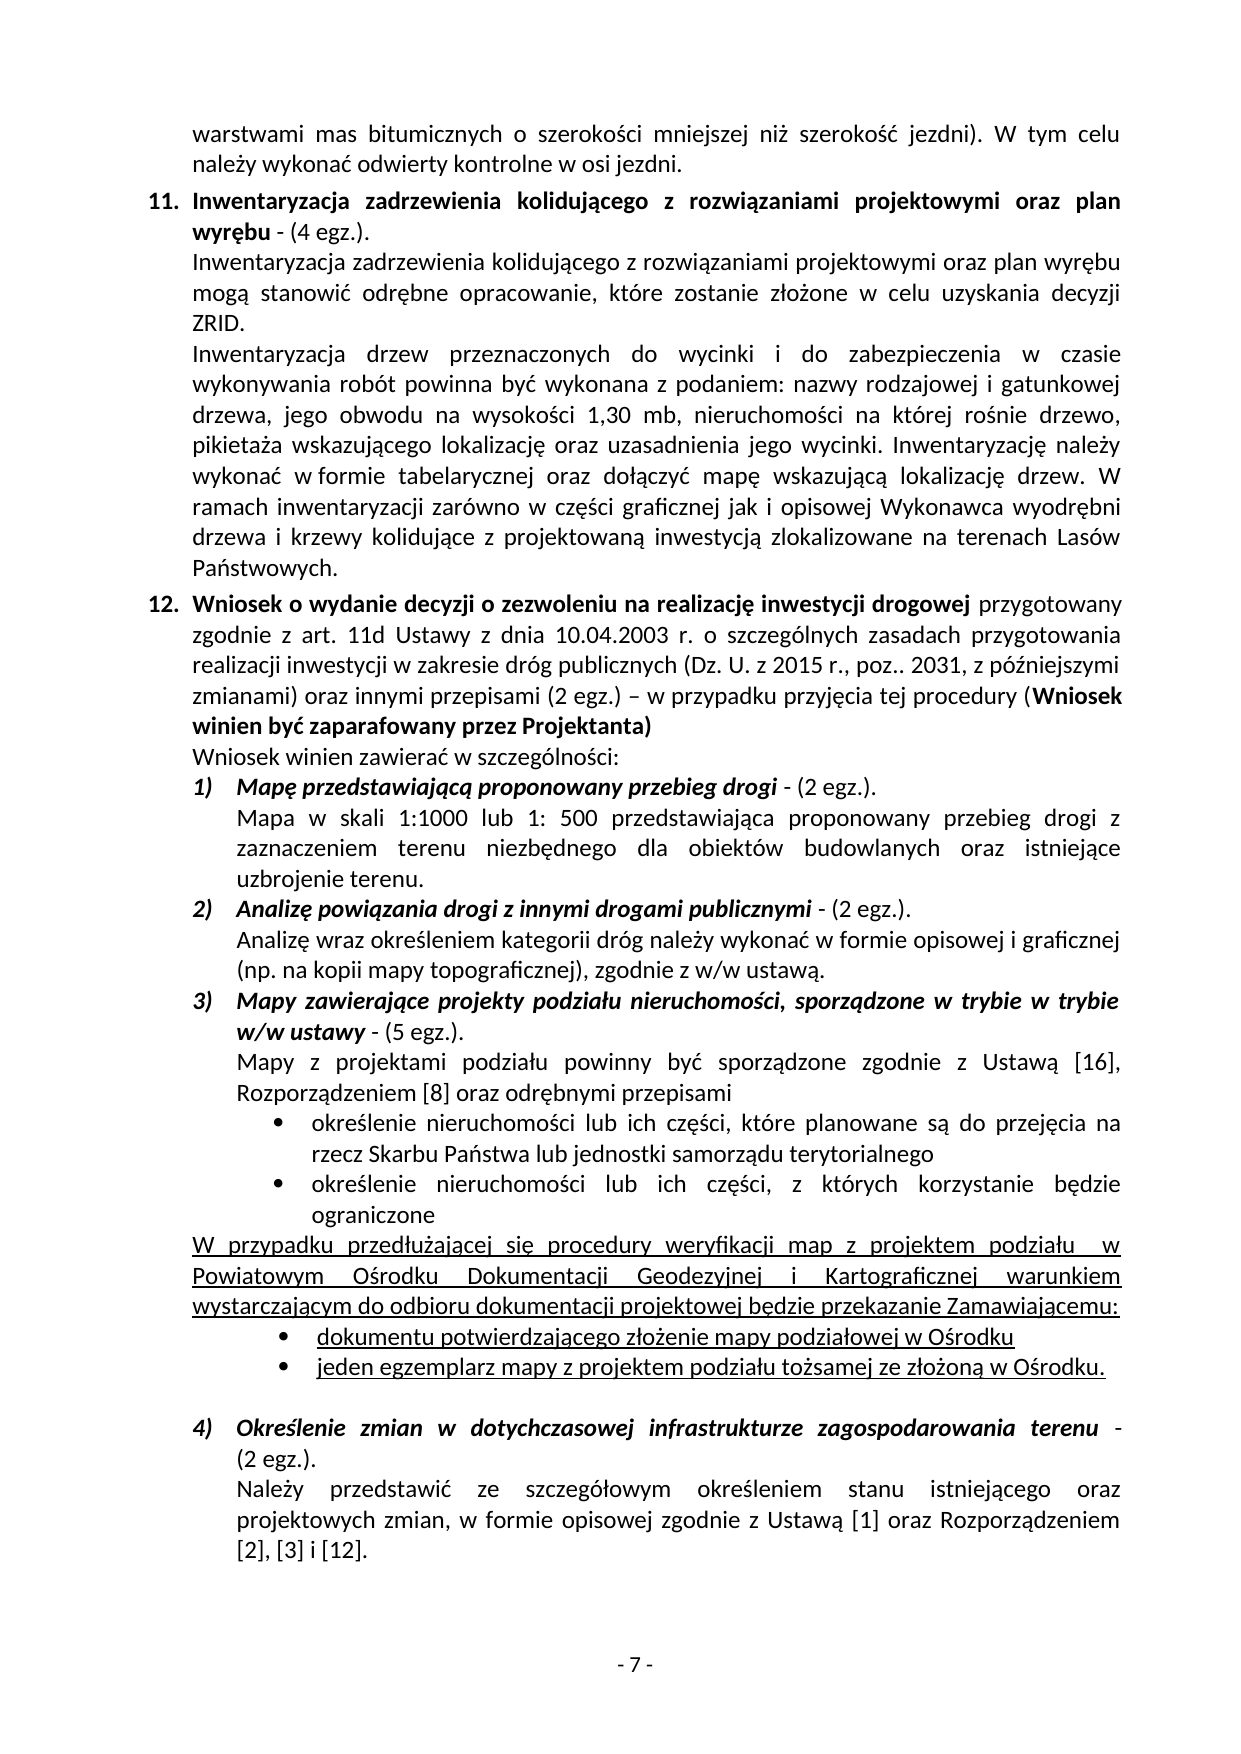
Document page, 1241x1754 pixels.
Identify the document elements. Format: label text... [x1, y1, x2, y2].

list określenie nieruchomości lub ich części, z których korzystanie będzie ograniczone [274, 1168, 1122, 1229]
list jeden egzemplarz mapy z projektem podziału tożsamej ze złożoną w Ośrodku. [279, 1351, 1122, 1382]
list Analizę powiązania drogi z innymi drogami publicznymi - (2 egz.). [192, 894, 1122, 924]
text Analizę wraz określeniem kategorii dróg należy wykonać w formie opisowej i graficznej (np. na kopii mapy topograficznej), zgodnie z w/w ustawą. [236, 924, 1122, 985]
list Mapę przedstawiającą proponowany przebieg drogi - (2 egz.). [192, 772, 1122, 802]
list dokumentu potwierdzającego złożenie mapy podziałowej w Ośrodku [279, 1321, 1122, 1351]
text Mapa w skali 1:1000 lub 1: 500 przedstawiająca proponowany przebieg drogi z zaznaczeniem terenu niezbędnego dla obiektów budowlanych oraz istniejące uzbrojenie terenu. [236, 802, 1122, 894]
list określenie nieruchomości lub ich części, które planowane są do przejęcia na rzecz Skarbu Państwa lub jednostki samorządu terytorialnego [274, 1107, 1122, 1168]
list Inwentaryzacja zadrzewienia kolidującego z rozwiązaniami projektowymi oraz plan wyrębu - (4 egz.). [148, 185, 1122, 246]
text W przypadku przedłużającej się procedury weryfikacji map z projektem podziału w Powiatowym Ośrodku Dokumentacji Geodezyjnej i Kartograficznej warunkiem wystarczającym do odbioru dokumentacji projektowej będzie przekazanie Zamawiającemu: [192, 1229, 1122, 1286]
text Mapy z projektami podziału powinny być sporządzone zgodnie z Ustawą [16], Rozporządzeniem [8] oraz odrębnymi przepisami [236, 1046, 1122, 1107]
list Mapy zawierające projekty podziału nieruchomości, sporządzone w trybie w trybie w/w ustawy - (5 egz.). [192, 985, 1122, 1046]
text Inwentaryzacja drzew przeznaczonych do wycinki i do zabezpieczenia w czasie wykonywania robót powinna być wykonana z podaniem: nazwy rodzajowej i gatunkowej drzewa, jego obwodu na wysokości 1,30 mb, nieruchomości na której rośnie drzewo, pikietaża wskazującego lokalizację oraz uzasadnienia jego wycinki. Inwentaryzację należy wykonać w formie tabelarycznej oraz dołączyć mapę wskazującą lokalizację drzew. W ramach inwentaryzacji zarówno w części graficznej jak i opisowej Wykonawca wyodrębni drzewa i krzewy kolidujące z projektowaną inwestycją zlokalizowane na terenach Lasów Państwowych. [192, 338, 1122, 582]
list Określenie zmian w dotychczasowej infrastrukturze zagospodarowania terenu - (2 egz.). [192, 1412, 1122, 1473]
text W przypadku przedłużającej się procedury weryfikacji map z projektem podziału w Powiatowym Ośrodku Dokumentacji Geodezyjnej i Kartograficznej warunkiem wystarczającym do odbioru dokumentacji projektowej będzie przekazanie Zamawiającemu: [192, 1288, 1122, 1321]
list Wniosek o wydanie decyzji o zezwoleniu na realizację inwestycji drogowej przygotowany zgodnie z art. 11d Ustawy z dnia 10.04.2003 r. o szczególnych zasadach przygotowania realizacji inwestycji w zakresie dróg publicznych (Dz. U. z 2015 r., poz.. 2031, z późniejszymi zmianami) oraz innymi przepisami (2 egz.) – w przypadku przyjęcia tej procedury (Wniosek winien być zaparafowany przez Projektanta) [148, 588, 1122, 741]
text Inwentaryzacja zadrzewienia kolidującego z rozwiązaniami projektowymi oraz plan wyrębu mogą stanowić odrębne opracowanie, które zostanie złożone w celu uzyskania decyzji ZRID. [192, 246, 1122, 338]
text Wniosek winien zawierać w szczególności: [192, 741, 1122, 772]
text Należy przedstawić ze szczegółowym określeniem stanu istniejącego oraz projektowych zmian, w formie opisowej zgodnie z Ustawą [1] oraz Rozporządzeniem [2], [3] i [12]. [236, 1473, 1122, 1565]
